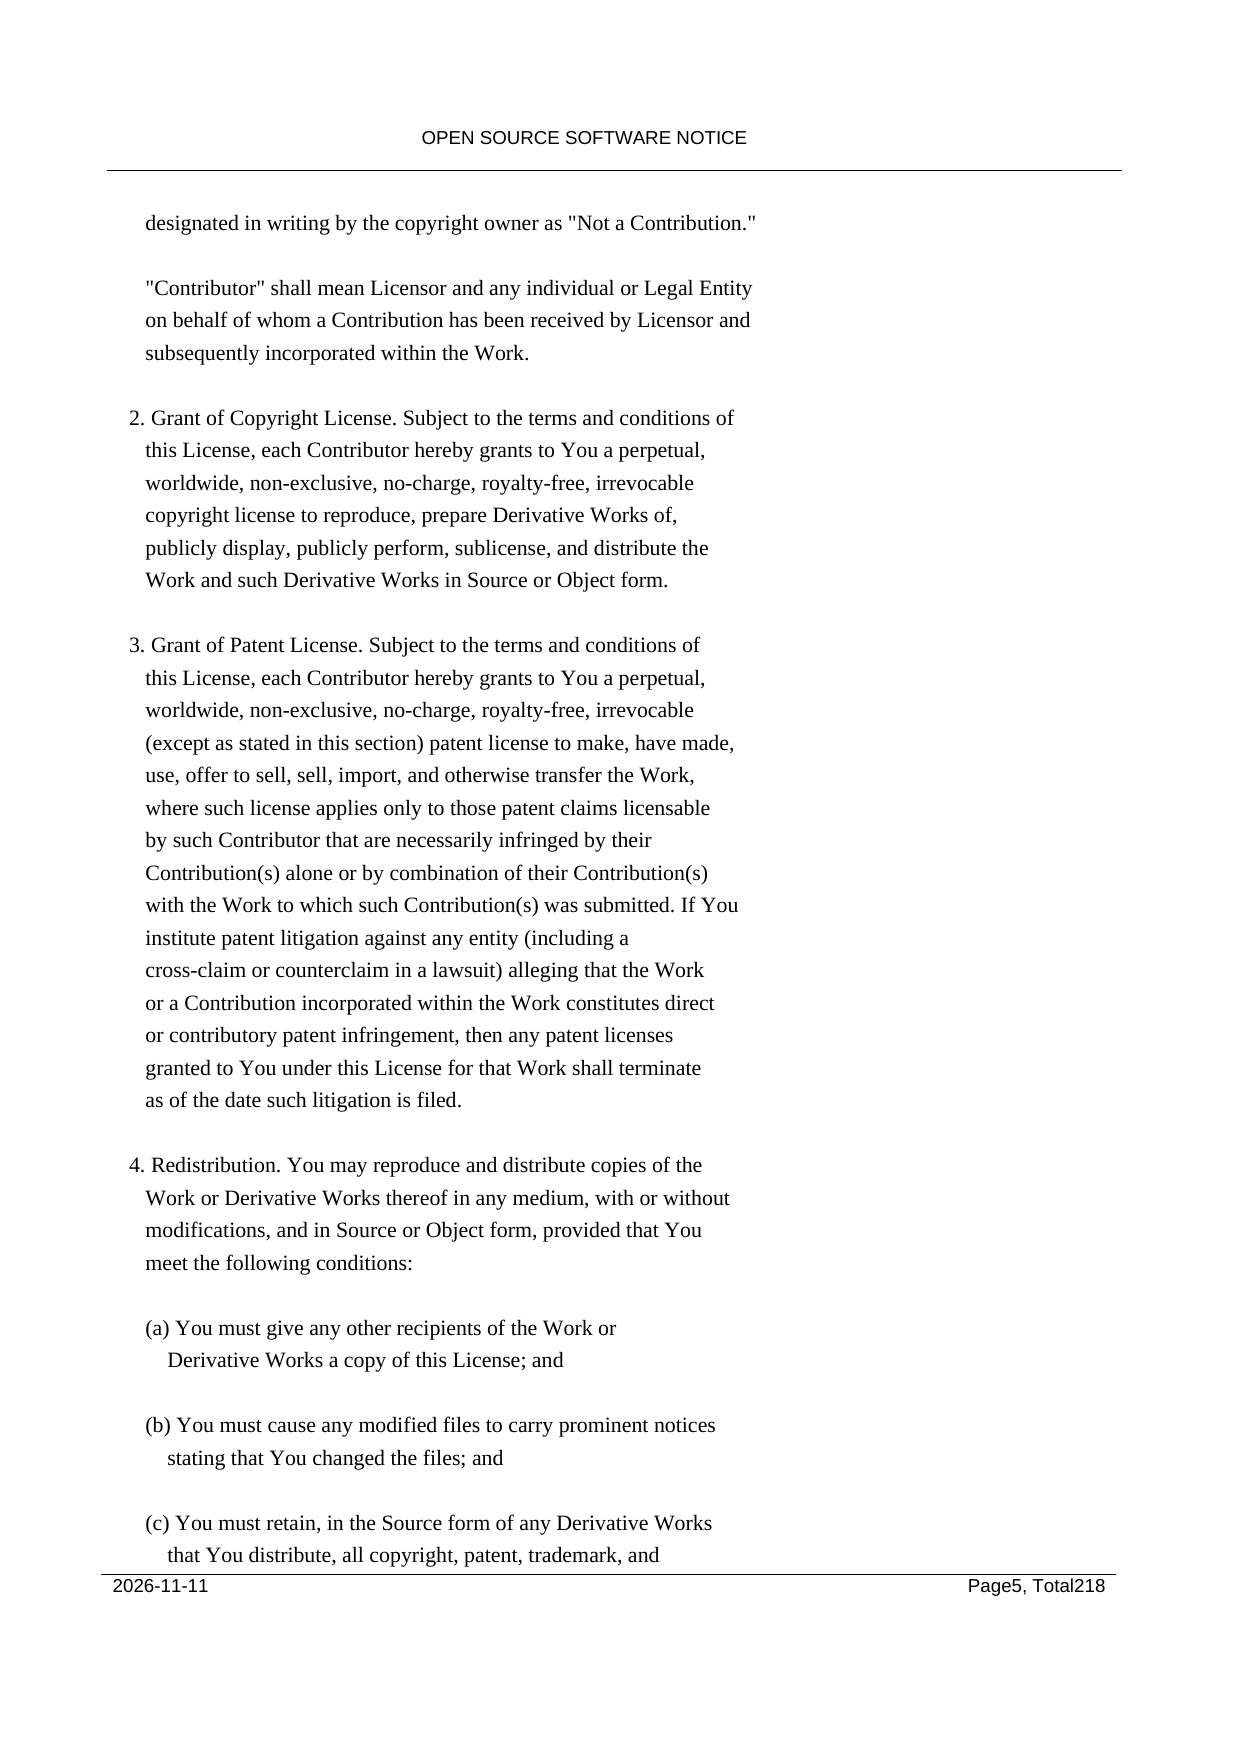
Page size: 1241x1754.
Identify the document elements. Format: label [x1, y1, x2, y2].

text [112, 206, 1128, 1571]
